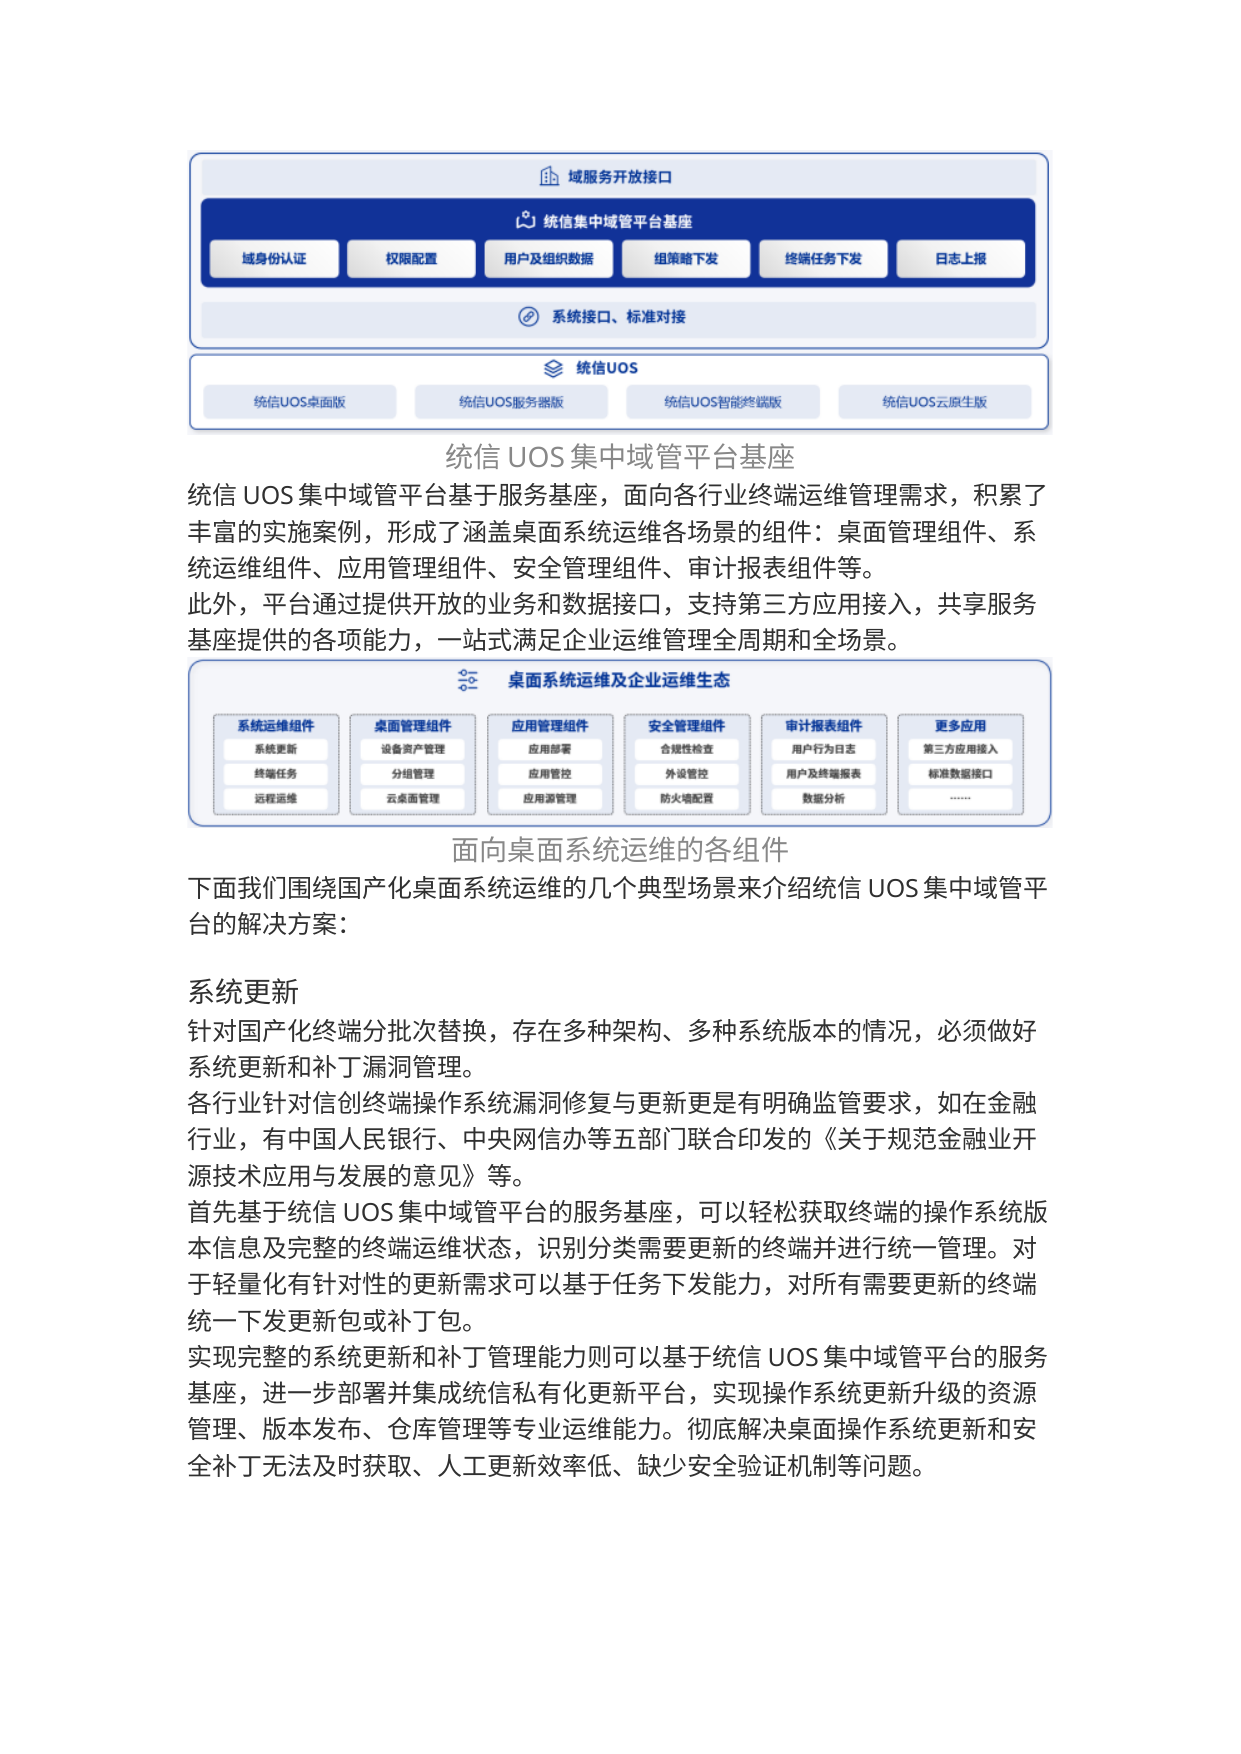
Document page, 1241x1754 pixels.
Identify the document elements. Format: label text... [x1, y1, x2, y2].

picture [187, 657, 1053, 828]
text 面向桌面系统运维的各组件 [187, 828, 1053, 869]
text 系统更新 [187, 970, 1053, 1011]
text 统信UOS集中域管平台基于服务基座，面向各行业终端运维管理需求，积累了丰富的实施案例，形成了涵盖桌面系统运维各场景的组件：桌面管理组件、系统运维组件、应用管理组件、安全管理组件、审计报表组件等。 [187, 476, 1053, 584]
text 实现完整的系统更新和补丁管理能力则可以基于统信UOS集中域管平台的服务基座，进一步部署并集成统信私有化更新平台，实现操作系统更新升级的资源管理、版本发布、仓库管理等专业运维能力。彻底解决桌面操作系统更新和安全补丁无法及时获取、人工更新效率低、缺少安全验证机制等问题。 [187, 1337, 1053, 1482]
text 针对国产化终端分批次替换，存在多种架构、多种系统版本的情况，必须做好系统更新和补丁漏洞管理。 [187, 1011, 1053, 1083]
text 首先基于统信UOS集中域管平台的服务基座，可以轻松获取终端的操作系统版本信息及完整的终端运维状态，识别分类需要更新的终端并进行统一管理。对于轻量化有针对性的更新需求可以基于任务下发能力，对所有需要更新的终端统一下发更新包或补丁包。 [187, 1192, 1053, 1337]
text 下面我们围绕国产化桌面系统运维的几个典型场景来介绍统信UOS集中域管平台的解决方案： [187, 869, 1053, 941]
text 统信UOS集中域管平台基座 [187, 435, 1053, 476]
text 此外，平台通过提供开放的业务和数据接口，支持第三方应用接入，共享服务基座提供的各项能力，一站式满足企业运维管理全周期和全场景。 [187, 584, 1053, 657]
text 各行业针对信创终端操作系统漏洞修复与更新更是有明确监管要求，如在金融行业，有中国人民银行、中央网信办等五部门联合印发的《关于规范金融业开源技术应用与发展的意见》等。 [187, 1083, 1053, 1192]
picture [187, 150, 1053, 435]
